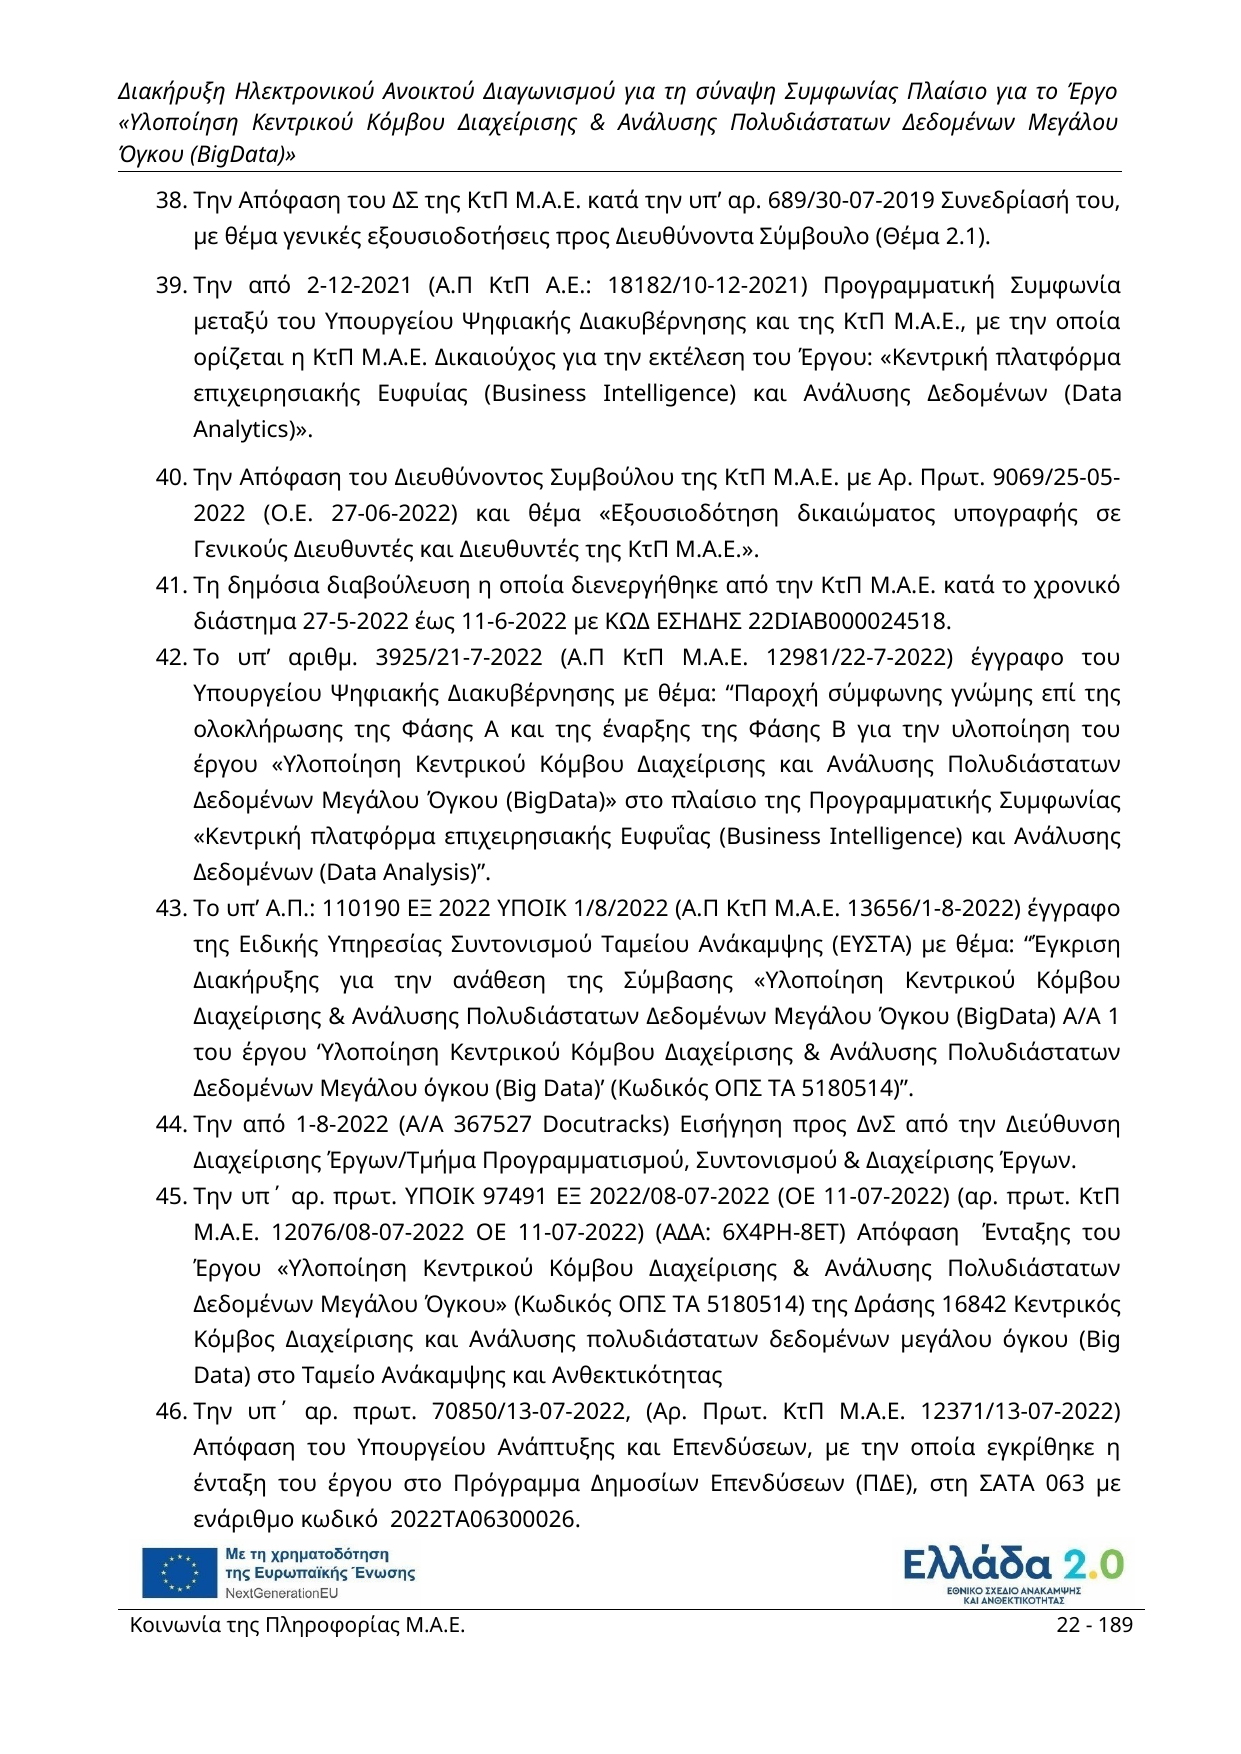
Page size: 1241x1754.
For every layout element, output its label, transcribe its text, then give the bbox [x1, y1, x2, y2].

list Τη δημόσια διαβούλευση η οποία διενεργήθηκε από την ΚτΠ Μ.Α.Ε. κατά το χρονικό διάστημα 27-5-2022 έως 11-6-2022 με ΚΩΔ ΕΣΗΔΗΣ 22DIAB000024518. [156, 569, 1122, 636]
list Την από 2-12-2021 (Α.Π ΚτΠ Α.Ε.: 18182/10-12-2021) Προγραμματική Συμφωνία μεταξύ του Υπουργείου Ψηφιακής Διακυβέρνησης και της ΚτΠ Μ.Α.Ε., με την οποία ορίζεται η ΚτΠ Μ.Α.Ε. Δικαιούχος για την εκτέλεση του Έργου: «Κεντρική πλατφόρμα επιχειρησιακής Ευφυίας (Business Intelligence) και Ανάλυσης Δεδομένων (Data Analytics)». [156, 269, 1122, 444]
list Την υπ΄ αρ. πρωτ. 70850/13-07-2022, (Αρ. Πρωτ. ΚτΠ Μ.Α.Ε. 12371/13-07-2022) Απόφαση του Υπουργείου Ανάπτυξης και Επενδύσεων, με την οποία εγκρίθηκε η ένταξη του έργου στο Πρόγραμμα Δημοσίων Επενδύσεων (ΠΔΕ), στη ΣΑΤΑ 063 με ενάριθμο κωδικό 2022ΤΑ06300026. [156, 1395, 1122, 1534]
list Την Απόφαση του ΔΣ της ΚτΠ Μ.Α.Ε. κατά την υπ’ αρ. 689/30-07-2019 Συνεδρίασή του, με θέμα γενικές εξουσιοδοτήσεις προς Διευθύνοντα Σύμβουλο (Θέμα 2.1). [156, 184, 1122, 252]
list Το υπ’ Α.Π.: 110190 ΕΞ 2022 ΥΠΟΙΚ 1/8/2022 (Α.Π ΚτΠ Μ.Α.Ε. 13656/1-8-2022) έγγραφο της Ειδικής Υπηρεσίας Συντονισμού Ταμείου Ανάκαμψης (ΕΥΣΤΑ) με θέμα: “Έγκριση Διακήρυξης για την ανάθεση της Σύμβασης «Υλοποίηση Κεντρικού Κόμβου Διαχείρισης & Ανάλυσης Πολυδιάστατων Δεδομένων Μεγάλου Όγκου (BigData) Α/Α 1 του έργου ‘Υλοποίηση Κεντρικού Κόμβου Διαχείρισης & Ανάλυσης Πολυδιάστατων Δεδομένων Μεγάλου όγκου (Big Data)’ (Κωδικός ΟΠΣ ΤΑ 5180514)”. [156, 892, 1122, 1103]
list Την υπ΄ αρ. πρωτ. ΥΠΟΙΚ 97491 ΕΞ 2022/08-07-2022 (ΟΕ 11-07-2022) (αρ. πρωτ. ΚτΠ Μ.Α.Ε. 12076/08-07-2022 ΟΕ 11-07-2022) (ΑΔΑ: 6Χ4ΡΗ-8ΕΤ) Απόφαση Ένταξης του Έργου «Υλοποίηση Κεντρικού Κόμβου Διαχείρισης & Ανάλυσης Πολυδιάστατων Δεδομένων Μεγάλου Όγκου» (Κωδικός ΟΠΣ ΤΑ 5180514) της Δράσης 16842 Κεντρικός Κόμβος Διαχείρισης και Ανάλυσης πολυδιάστατων δεδομένων μεγάλου όγκου (Big Data) στο Ταμείο Ανάκαμψης και Ανθεκτικότητας [156, 1180, 1122, 1391]
list Την από 1-8-2022 (Α/Α 367527 Docutracks) Εισήγηση προς ΔνΣ από την Διεύθυνση Διαχείρισης Έργων/Τμήμα Προγραμματισμού, Συντονισμού & Διαχείρισης Έργων. [156, 1108, 1122, 1175]
picture [129, 1539, 422, 1608]
list Το υπ’ αριθμ. 3925/21-7-2022 (Α.Π ΚτΠ Μ.Α.Ε. 12981/22-7-2022) έγγραφο του Υπουργείου Ψηφιακής Διακυβέρνησης με θέμα: “Παροχή σύμφωνης γνώμης επί της ολοκλήρωσης της Φάσης Α και της έναρξης της Φάσης Β για την υλοποίηση του έργου «Υλοποίηση Κεντρικού Κόμβου Διαχείρισης και Ανάλυσης Πολυδιάστατων Δεδομένων Μεγάλου Όγκου (BigData)» στο πλαίσιο της Προγραμματικής Συμφωνίας «Κεντρική πλατφόρμα επιχειρησιακής Ευφυΐας (Business Intelligence) και Ανάλυσης Δεδομένων (Data Analysis)”. [156, 641, 1122, 887]
list Την Απόφαση του Διευθύνοντος Συμβούλου της ΚτΠ Μ.Α.Ε. με Αρ. Πρωτ. 9069/25-05-2022 (Ο.Ε. 27-06-2022) και θέμα «Εξουσιοδότηση δικαιώματος υπογραφής σε Γενικούς Διευθυντές και Διευθυντές της ΚτΠ Μ.Α.Ε.». [156, 461, 1122, 564]
picture [892, 1537, 1135, 1609]
